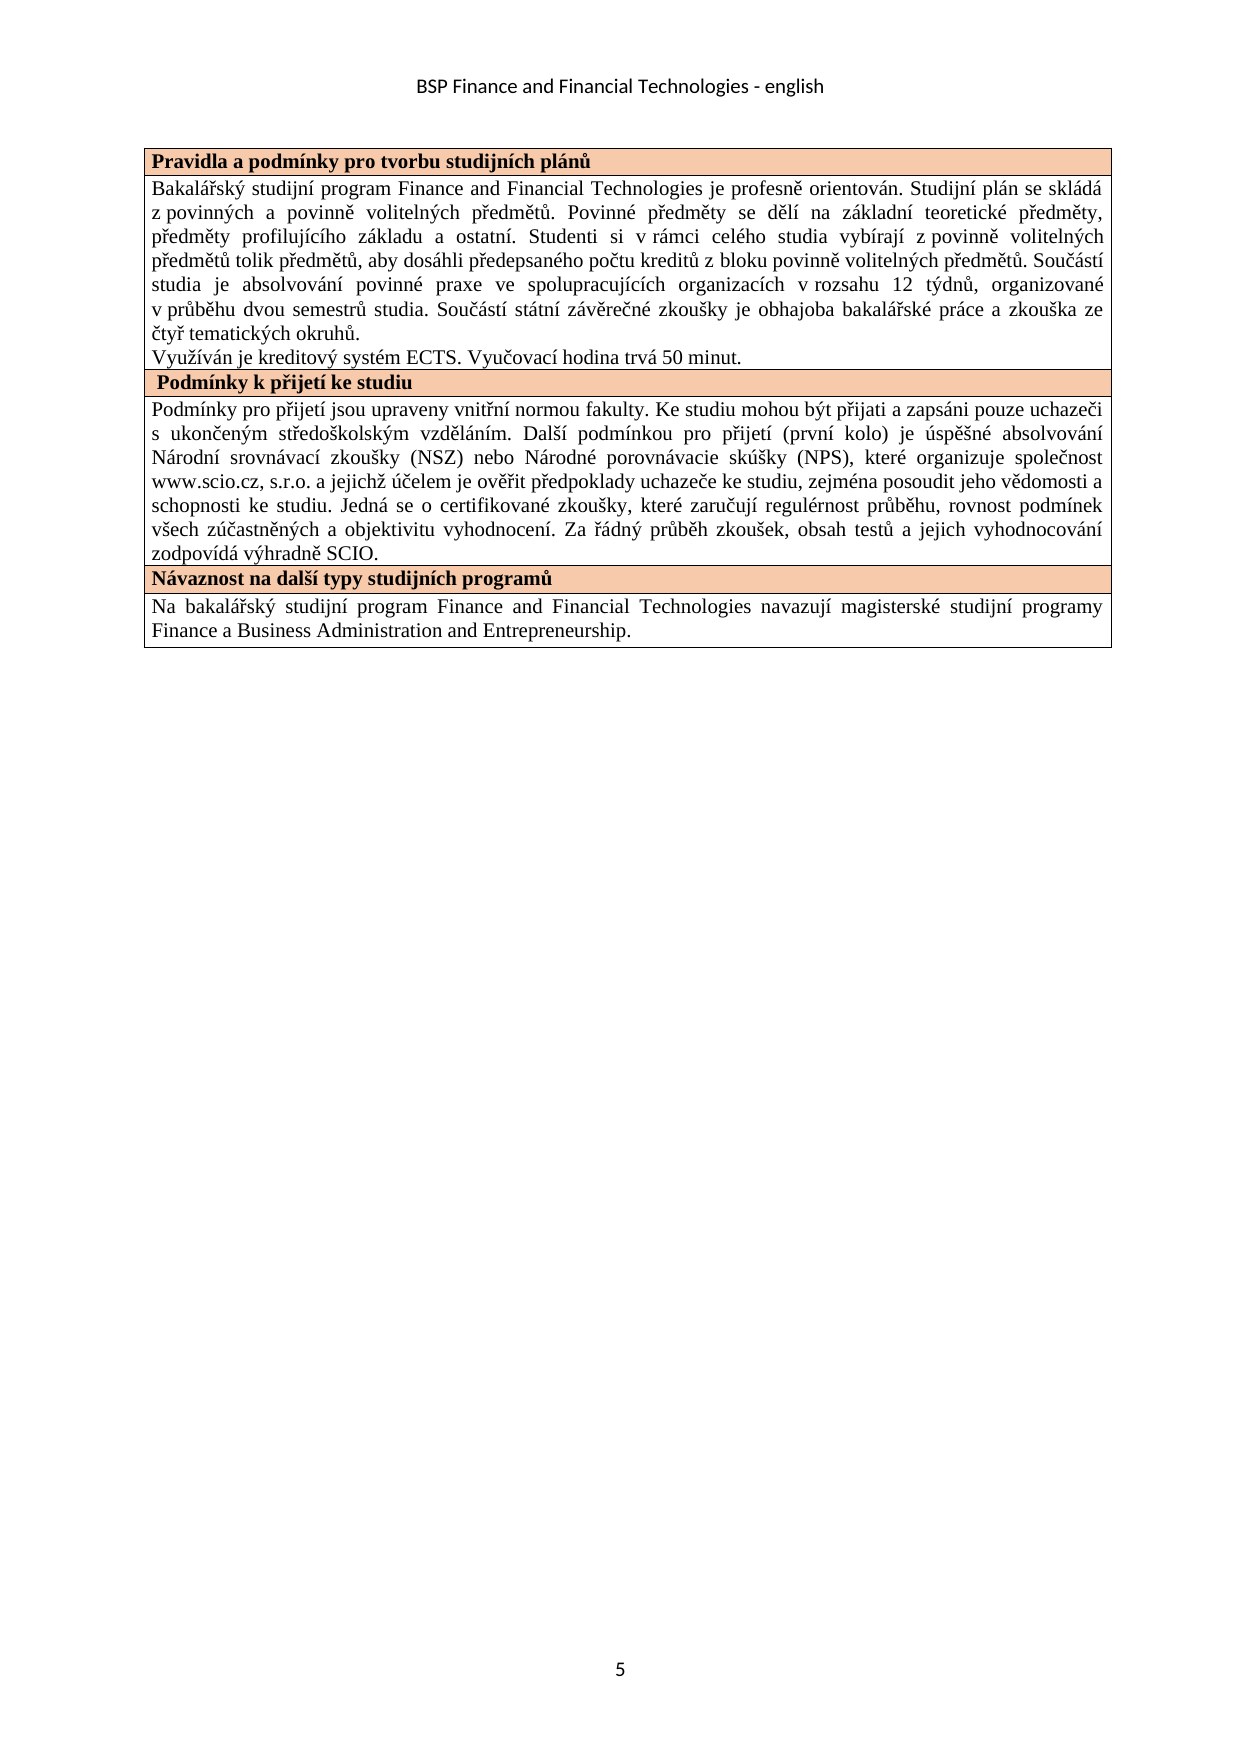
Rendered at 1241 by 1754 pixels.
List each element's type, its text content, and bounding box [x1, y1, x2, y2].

table_header Pravidla a podmínky pro tvorbu studijních plánů [145, 149, 1111, 175]
table_cell Na bakalářský studijní program Finance and Financial Technologies navazují magisterské studijní programy Finance a Business Administration and Entrepreneurship. [145, 594, 1111, 647]
table_cell Podmínky pro přijetí jsou upraveny vnitřní normou fakulty. Ke studiu mohou být přijati a zapsáni pouze uchazeči s ukončeným středoškolským vzděláním. Další podmínkou pro přijetí (první kolo) je úspěšné absolvování Národní srovnávací zkoušky (NSZ) nebo Národné porovnávacie skúšky (NPS), které organizuje společnost www.scio.cz, s.r.o. a jejichž účelem je ověřit předpoklady uchazeče ke studiu, zejména posoudit jeho vědomosti a schopnosti ke studiu. Jedná se o certifikované zkoušky, které zaručují regulérnost průběhu, rovnost podmínek všech zúčastněných a objektivitu vyhodnocení. Za řádný průběh zkoušek, obsah testů a jejich vyhodnocování zodpovídá výhradně SCIO. [145, 397, 1111, 565]
table_cell Podmínky k přijetí ke studiu [145, 370, 1111, 396]
table_cell Bakalářský studijní program Finance and Financial Technologies je profesně orientován. Studijní plán se skládá z povinných a povinně volitelných předmětů. Povinné předměty se dělí na základní teoretické předměty, předměty profilujícího základu a ostatní. Studenti si v rámci celého studia vybírají z povinně volitelných předmětů tolik předmětů, aby dosáhli předepsaného počtu kreditů z bloku povinně volitelných předmětů. Součástí studia je absolvování povinné praxe ve spolupracujících organizacích v rozsahu 12 týdnů, organizované v průběhu dvou semestrů studia. Součástí státní závěrečné zkoušky je obhajoba bakalářské práce a zkouška ze čtyř tematických okruhů. Využíván je kreditový systém ECTS. Vyučovací hodina trvá 50 minut. [145, 176, 1111, 369]
table_cell Návaznost na další typy studijních programů [145, 566, 1111, 593]
